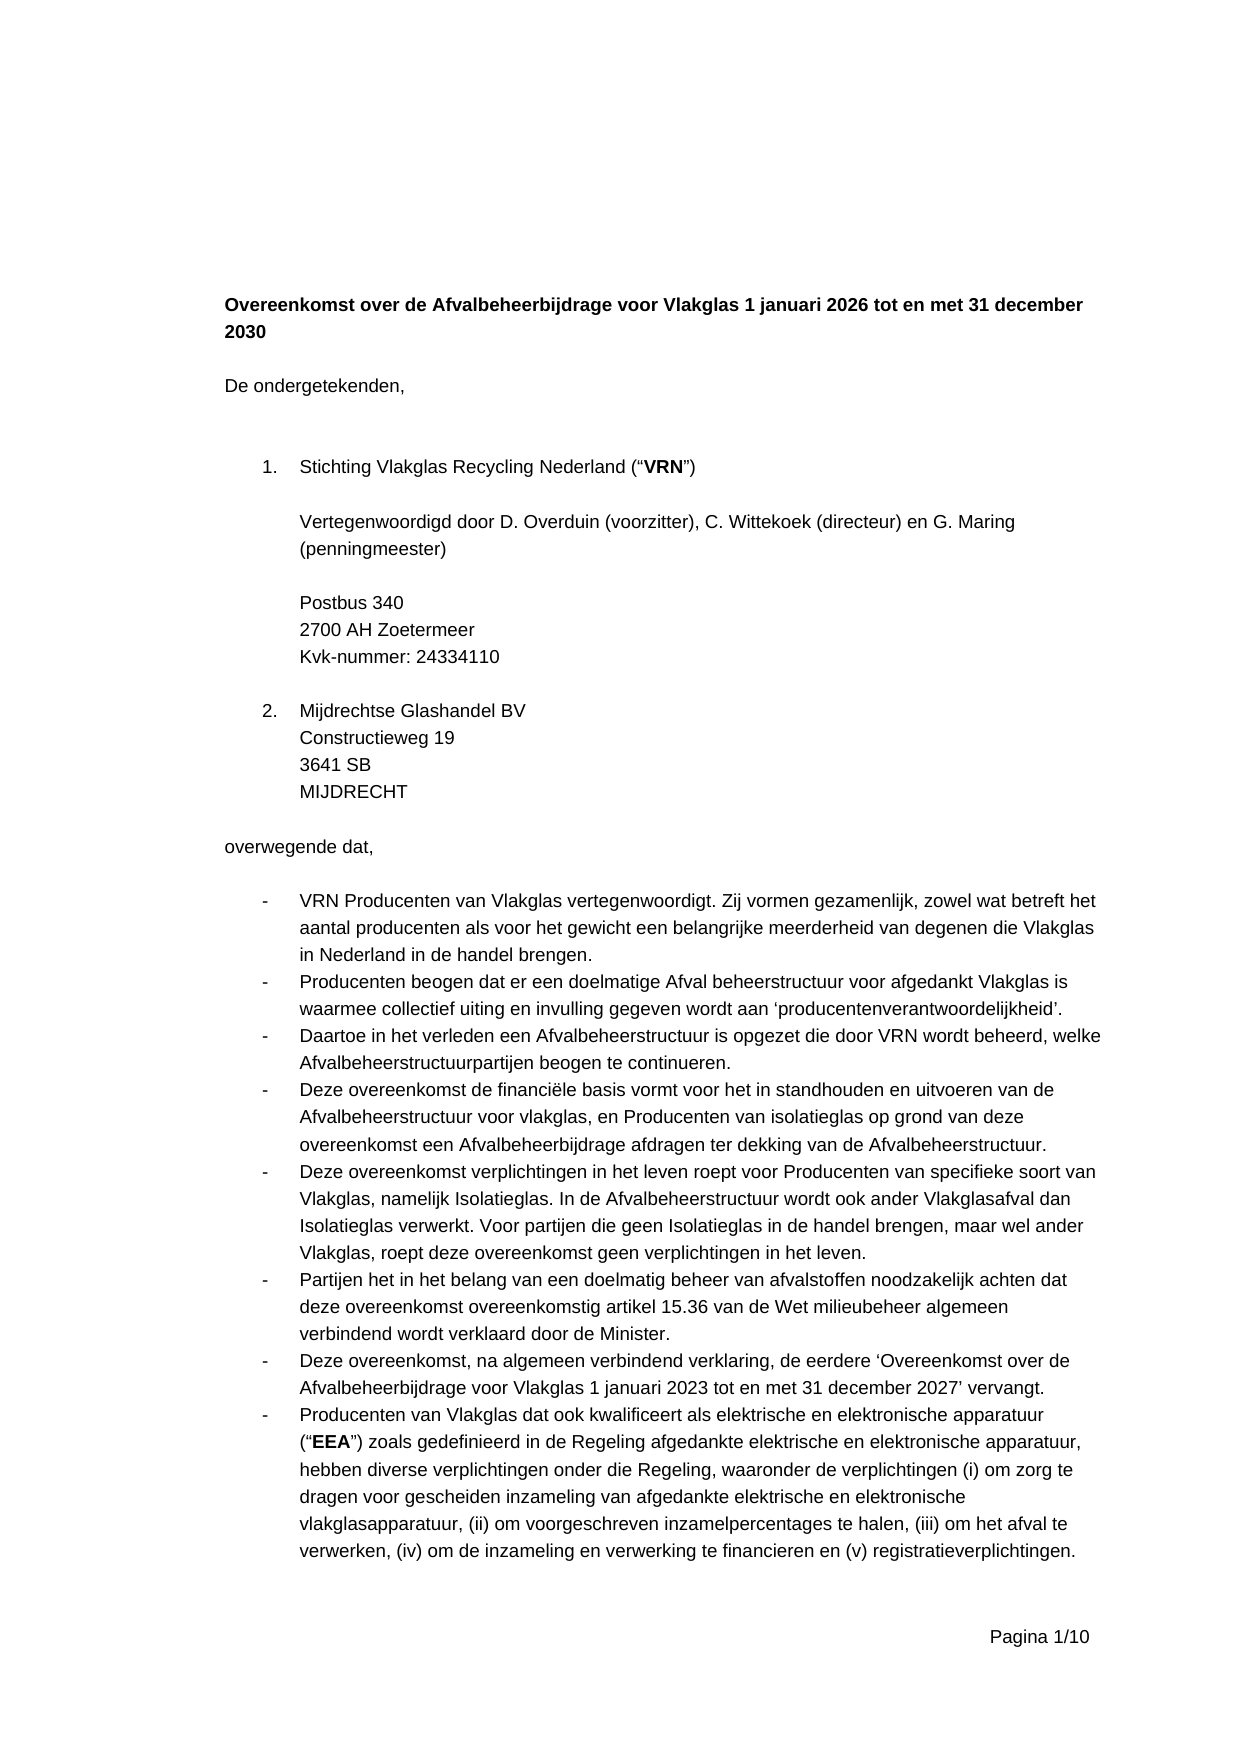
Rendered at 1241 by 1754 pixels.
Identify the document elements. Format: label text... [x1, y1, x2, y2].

list Deze overeenkomst, na algemeen verbindend verklaring, de eerdere ‘Overeenkomst over de Afvalbeheerbijdrage voor Vlakglas 1 januari 2023 tot en met 31 december 2027’ vervangt. [262, 1344, 1103, 1399]
text 2700 AH Zoetermeer [299, 613, 1103, 640]
text Postbus 340 [299, 586, 1103, 613]
list Constructieweg 19 3641 SB MIJDRECHT [299, 722, 1103, 803]
text De ondergetekenden, [224, 369, 1103, 397]
list Deze overeenkomst de financiële basis vormt voor het in standhouden en uitvoeren van de Afvalbeheerstructuur voor vlakglas, en Producenten van isolatieglas op grond van deze overeenkomst een Afvalbeheerbijdrage afdragen ter dekking van de Afvalbeheerstructuur. [262, 1074, 1103, 1155]
text Overeenkomst over de Afvalbeheerbijdrage voor Vlakglas 1 januari 2026 tot en met 31 december 2030 [224, 288, 1103, 342]
text overwegende dat, [224, 830, 1103, 857]
list Partijen het in het belang van een doelmatig beheer van afvalstoffen noodzakelijk achten dat deze overeenkomst overeenkomstig artikel 15.36 van de Wet milieubeheer algemeen verbindend wordt verklaard door de Minister. [262, 1263, 1103, 1344]
list Producenten beogen dat er een doelmatige Afval beheerstructuur voor afgedankt Vlakglas is waarmee collectief uiting en invulling gegeven wordt aan ‘producentenverantwoordelijkheid’. [262, 965, 1103, 1019]
list Deze overeenkomst verplichtingen in het leven roept voor Producenten van specifieke soort van Vlakglas, namelijk Isolatieglas. In de Afvalbeheerstructuur wordt ook ander Vlakglasafval dan Isolatieglas verwerkt. Voor partijen die geen Isolatieglas in de handel brengen, maar wel ander Vlakglas, roept deze overeenkomst geen verplichtingen in het leven. [262, 1155, 1103, 1263]
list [262, 1399, 1103, 1561]
list Daartoe in het verleden een Afvalbeheerstructuur is opgezet die door VRN wordt beheerd, welke Afvalbeheerstructuurpartijen beogen te continueren. [262, 1019, 1103, 1074]
list Stichting Vlakglas Recycling Nederland (“VRN”) [262, 451, 1103, 478]
list VRN Producenten van Vlakglas vertegenwoordigt. Zij vormen gezamenlijk, zowel wat betreft het aantal producenten als voor het gewicht een belangrijke meerderheid van degenen die Vlakglas in Nederland in de handel brengen. [262, 884, 1103, 965]
list Mijdrechtse Glashandel BV [262, 694, 1103, 722]
text Kvk-nummer: 24334110 [299, 640, 1103, 667]
text Vertegenwoordigd door D. Overduin (voorzitter), C. Wittekoek (directeur) en G. Maring (penningmeester) [299, 505, 1103, 559]
